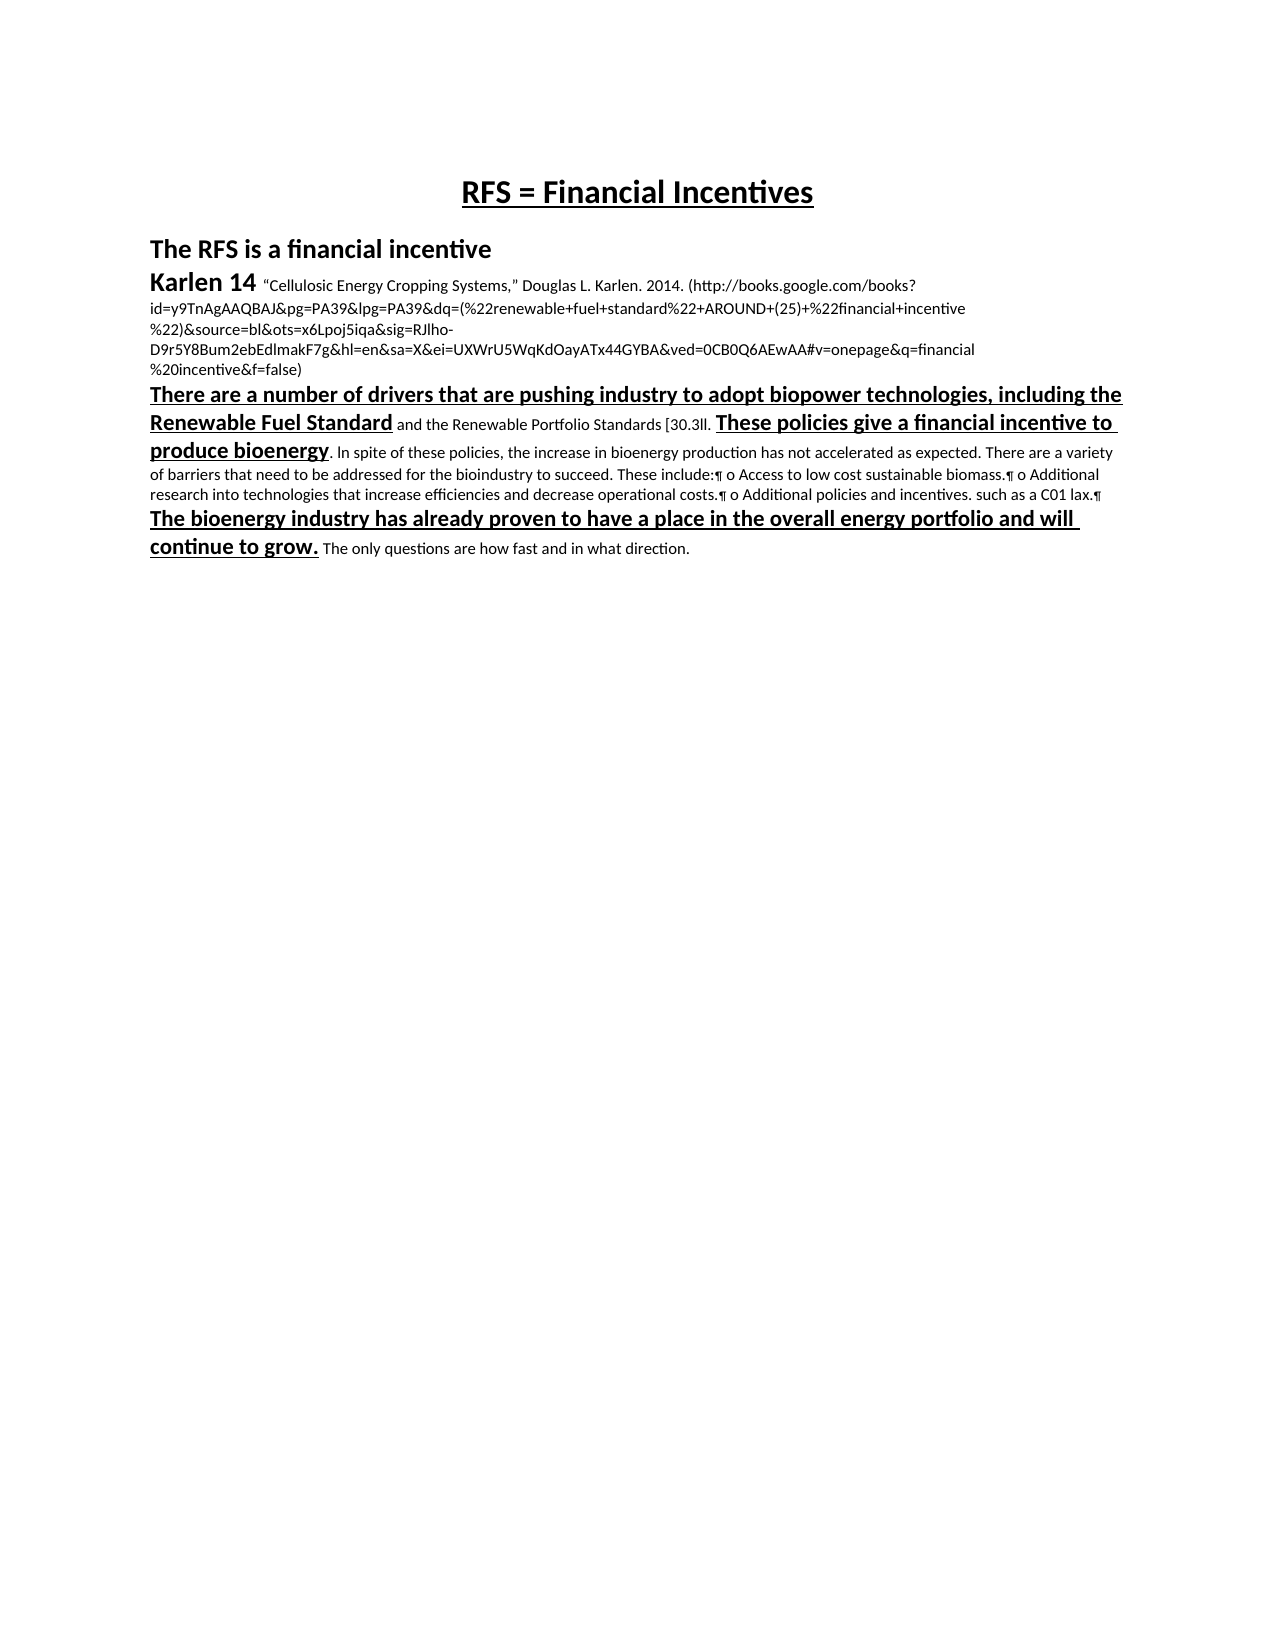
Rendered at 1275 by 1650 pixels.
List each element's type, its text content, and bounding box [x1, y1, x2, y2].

text There are a number of drivers that are pushing industry to adopt biopower technologies, including the Renewable Fuel Standard and the Renewable Portfolio Standards [30.3ll. These policies give a financial incentive to produce bioenergy. ln spite of these policies, the increase in bioenergy production has not accelerated as expected. There are a variety of barriers that need to be addressed for the bioindustry to succeed. These include:¶ o Access to low cost sustainable biomass.¶ o Additional research into technologies that increase efficiencies and decrease operational costs.¶ o Additional policies and incentives. such as a C01 lax.¶ The bioenergy industry has already proven to have a place in the overall energy portfolio and will continue to grow. The only questions are how fast and in what direction. [150, 380, 1125, 560]
subtitle The RFS is a financial incentive [150, 232, 1125, 265]
text Karlen 14 “Cellulosic Energy Cropping Systems,” Douglas L. Karlen. 2014. (http://books.google.com/books?id=y9TnAgAAQBAJ&pg=PA39&lpg=PA39&dq=(%22renewable+fuel+standard%22+AROUND+(25)+%22financial+incentive%22)&source=bl&ots=x6Lpoj5iqa&sig=RJlho-D9r5Y8Bum2ebEdlmakF7g&hl=en&sa=X&ei=UXWrU5WqKdOayATx44GYBA&ved=0CB0Q6AEwAA#v=onepage&q=financial%20incentive&f=false) [150, 265, 1125, 380]
subtitle RFS = Financial Incentives [150, 171, 1125, 212]
